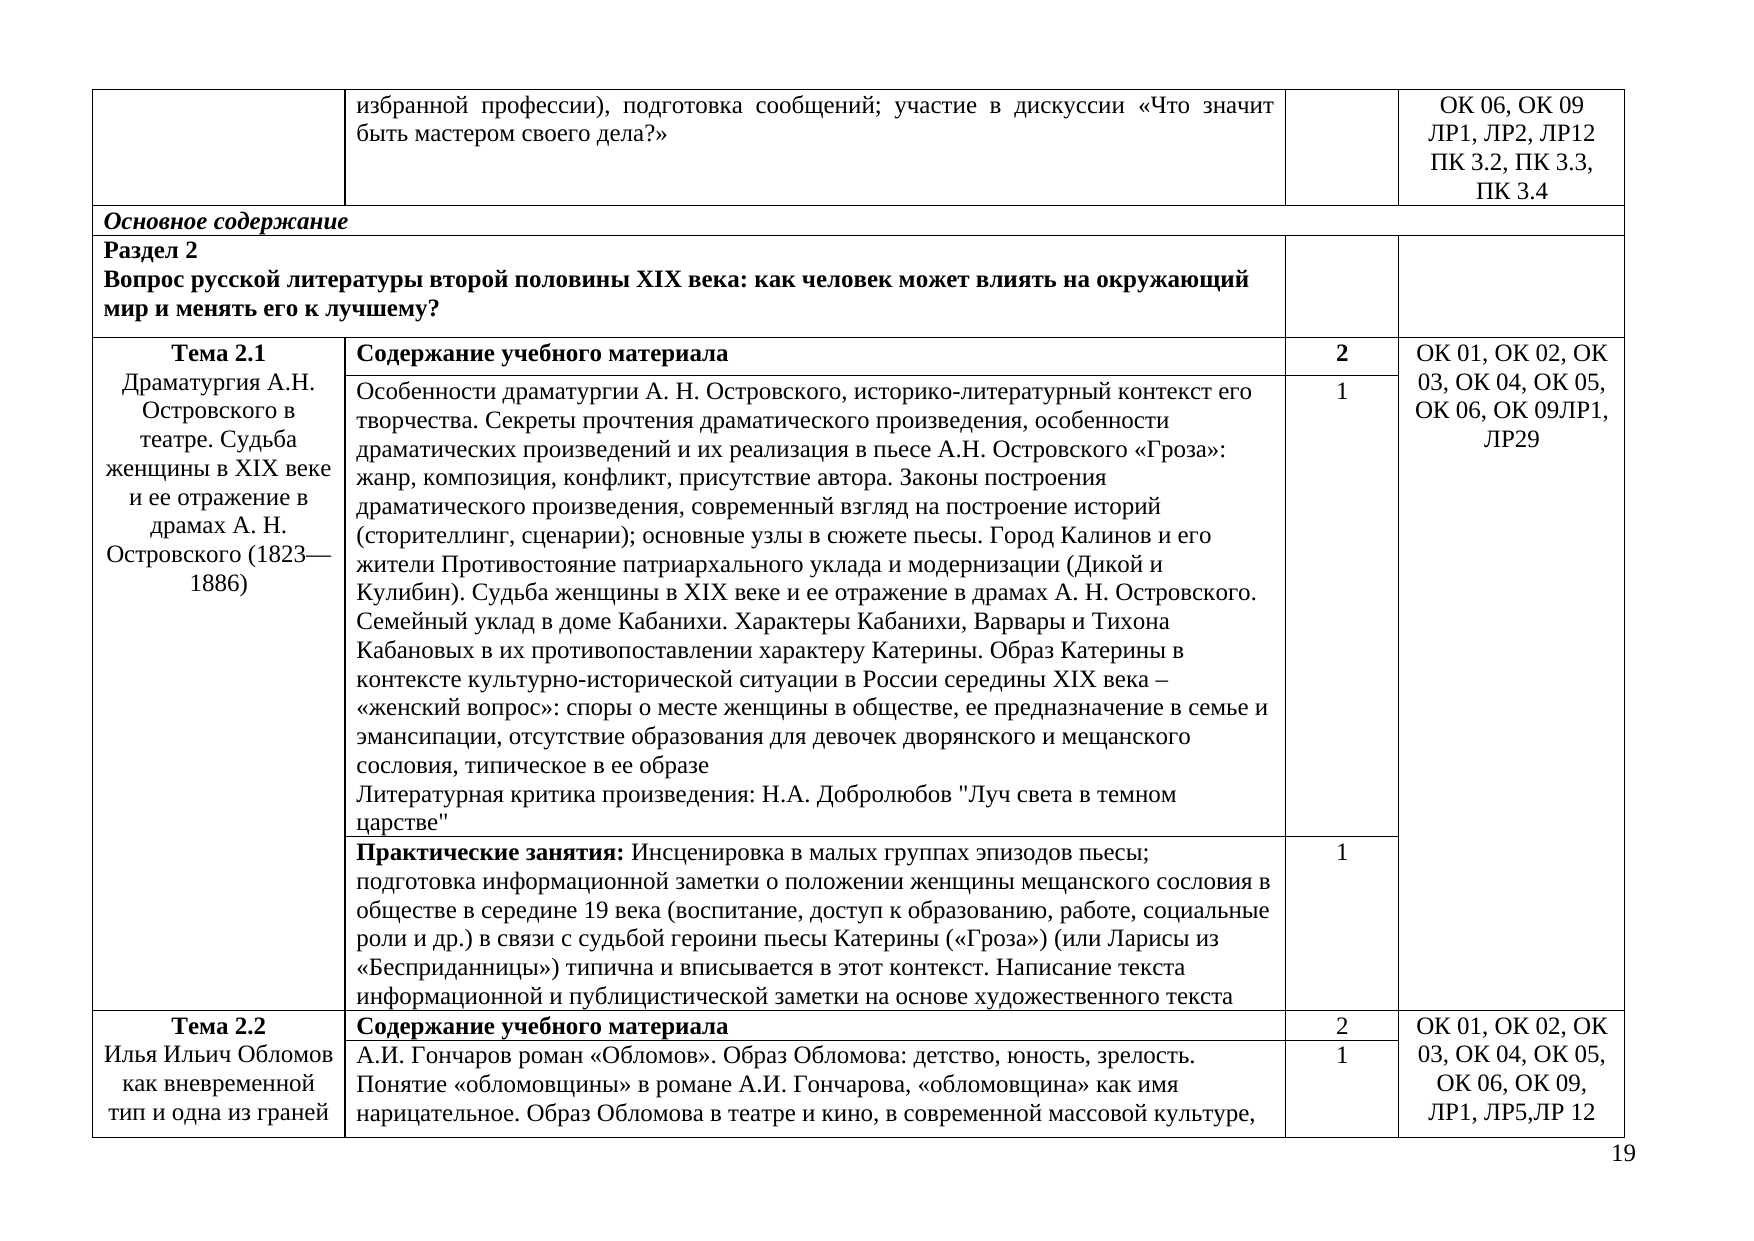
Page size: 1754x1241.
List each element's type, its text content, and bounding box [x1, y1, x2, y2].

table_cell Основное содержание [93, 206, 1624, 234]
table_cell Раздел 2 Вопрос русской литературы второй половины XIX века: как человек может влиять на окружающий мир и менять его к лучшему? [93, 236, 1285, 337]
table_cell [1399, 236, 1624, 337]
table_cell 1 [1286, 837, 1398, 1010]
table_cell 2 [1286, 1011, 1398, 1039]
table_cell Тема 2.2 Илья Ильич Обломов как вневременной тип и одна из граней национального характера [93, 1011, 344, 1137]
table_cell ОК 01, ОК 02, ОК 03, ОК 04, ОК 05, ОК 06, ОК 09ЛР1, ЛР29 [1399, 338, 1624, 1010]
table_cell Содержание учебного материала [346, 1011, 1285, 1039]
table_cell Содержание учебного материала [346, 338, 1285, 375]
table_cell ОК 01, ОК 02, ОК 03, ОК 04, ОК 05, ОК 06, ОК 09, ЛР1, ЛР5,ЛР 12 [1399, 1011, 1624, 1137]
table_cell [1286, 236, 1398, 337]
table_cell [1399, 90, 1624, 205]
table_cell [346, 1041, 1285, 1137]
table_cell 1 [1286, 90, 1398, 205]
table_cell 1 [1286, 376, 1398, 836]
table_cell 1 [1286, 1041, 1398, 1137]
table_cell Особенности драматургии А. Н. Островского, историко-литературный контекст его творчества. Секреты прочтения драматического произведения, особенности драматических произведений и их реализация в пьесе А.Н. Островского «Гроза»: жанр, композиция, конфликт, присутствие автора. Законы построения драматического произведения, современный взгляд на построение историй (сторителлинг, сценарии); основные узлы в сюжете пьесы. Город Калинов и его жители Противостояние патриархального уклада и модернизации (Дикой и Кулибин). Судьба женщины в XIX веке и ее отражение в драмах А. Н. Островского. Семейный уклад в доме Кабанихи. Характеры Кабанихи, Варвары и Тихона Кабановых в их противопоставлении характеру Катерины. Образ Катерины в контексте культурно-исторической ситуации в России середины XIX века – «женский вопрос»: споры о месте женщины в обществе, ее предназначение в семье и эмансипации, отсутствие образования для девочек дворянского и мещанского сословия, типическое в ее образе Литературная критика произведения: Н.А. Добролюбов "Луч света в темном царстве" [346, 376, 1285, 836]
table_cell Практические занятия: Инсценировка в малых группах эпизодов пьесы; подготовка информационной заметки о положении женщины мещанского сословия в обществе в середине 19 века (воспитание, доступ к образованию, работе, социальные роли и др.) в связи с судьбой героини пьесы Катерины («Гроза») (или Ларисы из «Бесприданницы») типична и вписывается в этот контекст. Написание текста информационной и публицистической заметки на основе художественного текста [346, 837, 1285, 1010]
table_cell Тема 2.1 Драматургия А.Н. Островского в театре. Судьба женщины в XIX веке и ее отражение в драмах А. Н. Островского (1823—1886) [93, 338, 344, 1010]
table_cell 2 [1286, 338, 1398, 375]
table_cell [346, 90, 1285, 205]
